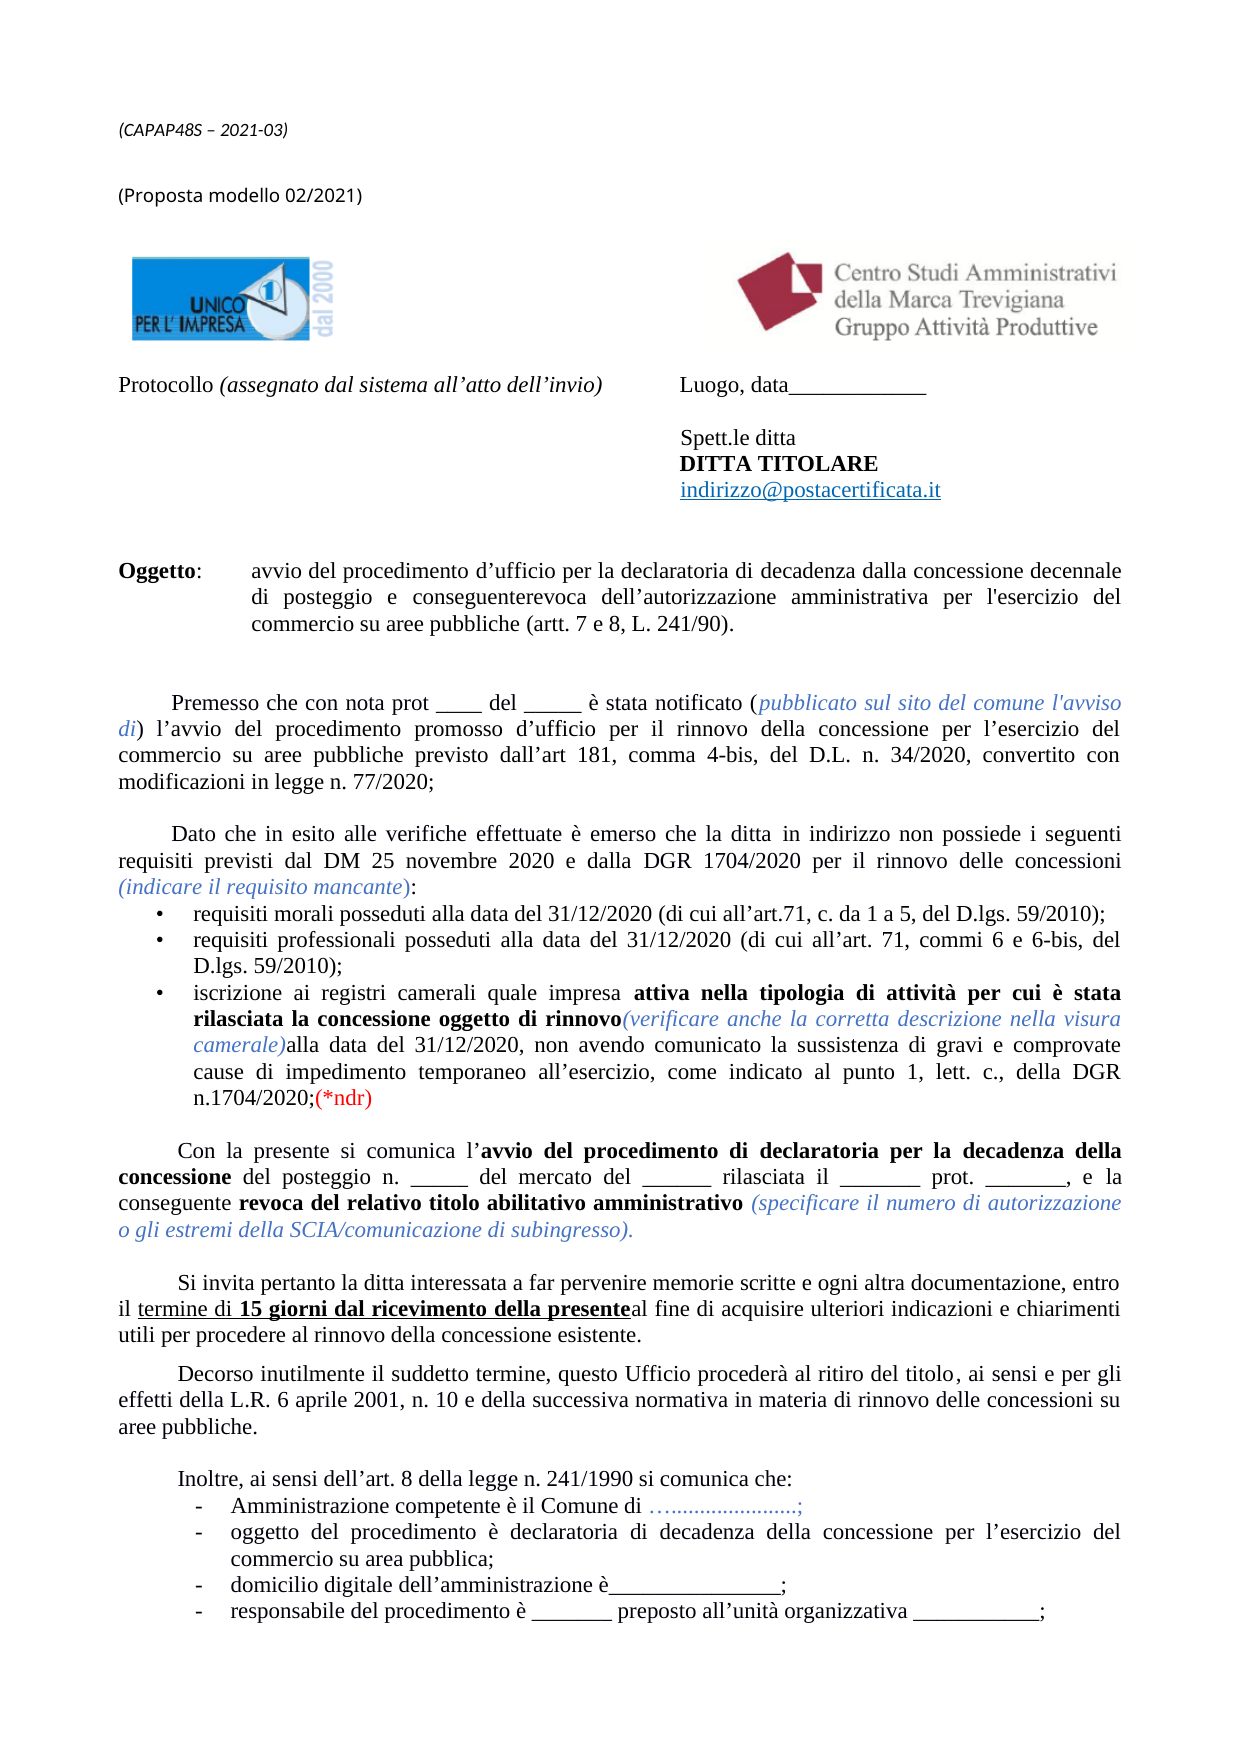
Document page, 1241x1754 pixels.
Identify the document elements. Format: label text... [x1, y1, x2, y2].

text Oggetto: avvio del procedimento d’ufficio per la declaratoria di decadenza dalla concessione decennale di posteggio e conseguenterevoca dell’autorizzazione amministrativa per l'esercizio del commercio su aree pubbliche (artt. 7 e 8, L. 241/90). [118, 557, 1122, 636]
text DITTA TITOLARE [179, 450, 1122, 476]
picture [123, 240, 1129, 371]
text Si invita pertanto la ditta interessata a far pervenire memorie scritte e ogni altra documentazione, entro il termine di 15 giorni dal ricevimento della presenteal fine di acquisire ulteriori indicazioni e chiarimenti utili per procedere al rinnovo della concessione esistente. [118, 1268, 1122, 1348]
text Dato che in esito alle verifiche effettuate è emerso che la ditta in indirizzo non possiede i seguenti requisiti previsti dal DM 25 novembre 2020 e dalla DGR 1704/2020 per il rinnovo delle concessioni (indicare il requisito mancante): [118, 821, 1122, 899]
text (Proposta modello 02/2021) [118, 182, 1122, 208]
text Spett.le ditta [254, 423, 1122, 450]
text - responsabile del procedimento è _______ preposto all’unità organizzativa ___________; [195, 1597, 1122, 1624]
text Protocollo (assegnato dal sistema all’atto dell’invio) Luogo, data____________ [118, 271, 1122, 397]
text Premesso che con nota prot ____ del _____ è stata notificato (pubblicato sul sito del comune l'avviso di) l’avvio del procedimento promosso d’ufficio per il rinnovo della concessione per l’esercizio del commercio su aree pubbliche previsto dall’art 181, comma 4-bis, del D.L. n. 34/2020, convertito con modificazioni in legge n. 77/2020; [118, 689, 1122, 794]
text indirizzo@postacertificata.it [254, 476, 1122, 503]
text Con la presente si comunica l’avvio del procedimento di declaratoria per la decadenza della concessione del posteggio n. _____ del mercato del ______ rilasciata il _______ prot. _______, e la conseguente revoca del relativo titolo abilitativo amministrativo (specificare il numero di autorizzazione o gli estremi della SCIA/comunicazione di subingresso). [118, 1137, 1122, 1242]
list requisiti morali posseduti alla data del 31/12/2020 (di cui all’art.71, c. da 1 a 5, del D.lgs. 59/2010); [156, 899, 1122, 926]
text - domicilio digitale dell’amministrazione è_______________; [195, 1571, 1122, 1597]
text (CAPAP48S – 2021-03) [118, 118, 1122, 141]
list requisiti professionali posseduti alla data del 31/12/2020 (di cui all’art. 71, commi 6 e 6-bis, del D.lgs. 59/2010); [156, 926, 1122, 979]
list iscrizione ai registri camerali quale impresa attiva nella tipologia di attività per cui è stata rilasciata la concessione oggetto di rinnovo(verificare anche la corretta descrizione nella visura camerale)alla data del 31/12/2020, non avendo comunicato la sussistenza di gravi e comprovate cause di impedimento temporaneo all’esercizio, come indicato al punto 1, lett. c., della DGR n.1704/2020;(*ndr) [156, 979, 1122, 1110]
text - Amministrazione competente è il Comune di …......................; [195, 1492, 1122, 1518]
text Inoltre, ai sensi dell’art. 8 della legge n. 241/1990 si comunica che: [118, 1466, 1122, 1492]
text Decorso inutilmente il suddetto termine, questo Ufficio procederà al ritiro del titolo, ai sensi e per gli effetti della L.R. 6 aprile 2001, n. 10 e della successiva normativa in materia di rinnovo delle concessioni su aree pubbliche. [118, 1360, 1122, 1439]
text - oggetto del procedimento è declaratoria di decadenza della concessione per l’esercizio del commercio su area pubblica; [195, 1518, 1122, 1571]
